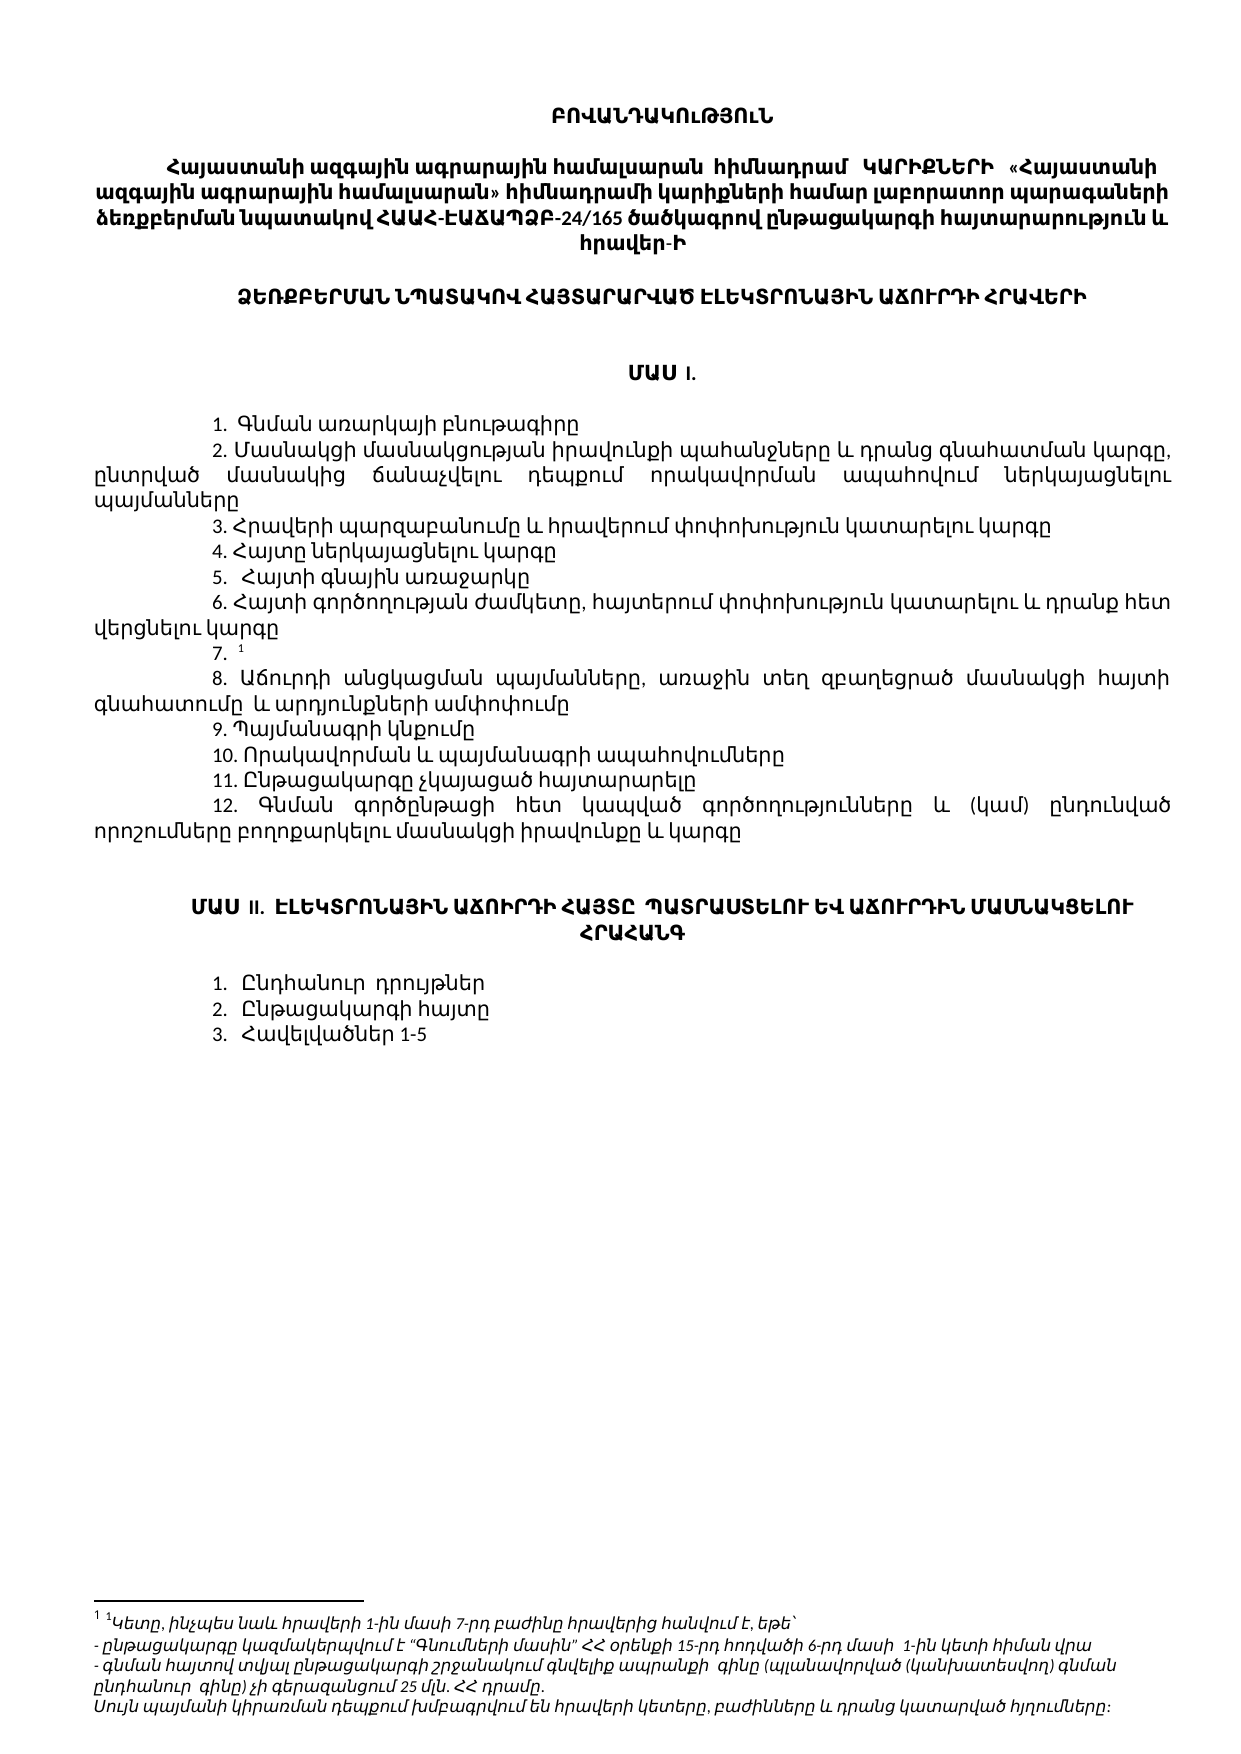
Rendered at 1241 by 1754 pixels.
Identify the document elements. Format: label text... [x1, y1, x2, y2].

text 11. Ընթացակարգը չկայացած հայտարարելը [94, 767, 1171, 793]
text ՄԱՍ I. [94, 361, 1171, 386]
text 8. Աճուրդի անցկացման պայմանները, առաջին տեղ զբաղեցրած մասնակցի հայտի գնահատումը և արդյունքների ամփոփումը [94, 666, 1171, 716]
text ՄԱՍ II. ԷԼԵԿՏՐՈՆԱՅԻՆ ԱՃՈԻՐԴԻ ՀԱՅՏԸ ՊԱՏՐԱՍՏԵԼՈՒ ԵՎ ԱՃՈՒՐԴԻՆ ՄԱՍՆԱԿՑԵԼՈՒ ՀՐԱՀԱՆԳ [94, 894, 1171, 945]
text 4. Հայտը ներկայացնելու կարգը [94, 538, 1171, 564]
text 2. Ընթացակարգի հայտը [94, 996, 1171, 1021]
text 3. Հավելվածներ 1-5 [94, 1021, 1171, 1047]
text 6. Հայտի գործողության ժամկետը, հայտերում փոփոխություն կատարելու և դրանք հետ վերցնելու կարգը [94, 589, 1171, 640]
text Հայաստանի ազգային ագրարային համալսարան հիմնադրամ ԿԱՐԻՔՆԵՐԻ «Հայաստանի ազգային ագրարային համալսարան» հիմնադրամի կարիքների համար լաբորատոր պարագաների ձեռքբերման նպատակով ՀԱԱՀ-ԷԱՃԱՊՁԲ-24/165 ծածկագրով ընթացակարգի հայտարարություն և հրավեր-Ի [94, 154, 1171, 256]
text 2. Մասնակցի մասնակցության իրավունքի պահանջները և դրանց գնահատման կարգը, ընտրված մասնակից ճանաչվելու դեպքում որակավորման ապահովում ներկայացնելու պայմանները [94, 437, 1171, 513]
text 5. Հայտի գնային առաջարկը [94, 564, 1171, 589]
text 12. Գնման գործընթացի հետ կապված գործողությունները և (կամ) ընդունված որոշումները բողոքարկելու մասնակցի իրավունքը և կարգը [94, 793, 1171, 843]
text 1. Գնման առարկայի բնութագիրը [94, 411, 1171, 437]
text 1. Ընդհանուր դրույթներ [94, 971, 1171, 996]
text ԲՈՎԱՆԴԱԿՈւԹՅՈւՆ [94, 103, 1171, 128]
text 10. Որակավորման և պայմանագրի ապահովումները [94, 742, 1171, 767]
text 3. Հրավերի պարզաբանումը և հրավերում փոփոխություն կատարելու կարգը [94, 513, 1171, 538]
text 7. 1 [94, 640, 1171, 666]
text 9. Պայմանագրի կնքումը [94, 716, 1171, 742]
text ՁԵՌՔԲԵՐՄԱՆ ՆՊԱՏԱԿՈՎ ՀԱՅՏԱՐԱՐՎԱԾ ԷԼԵԿՏՐՈՆԱՅԻՆ ԱՃՈՒՐԴԻ ՀՐԱՎԵՐԻ [94, 284, 1171, 310]
